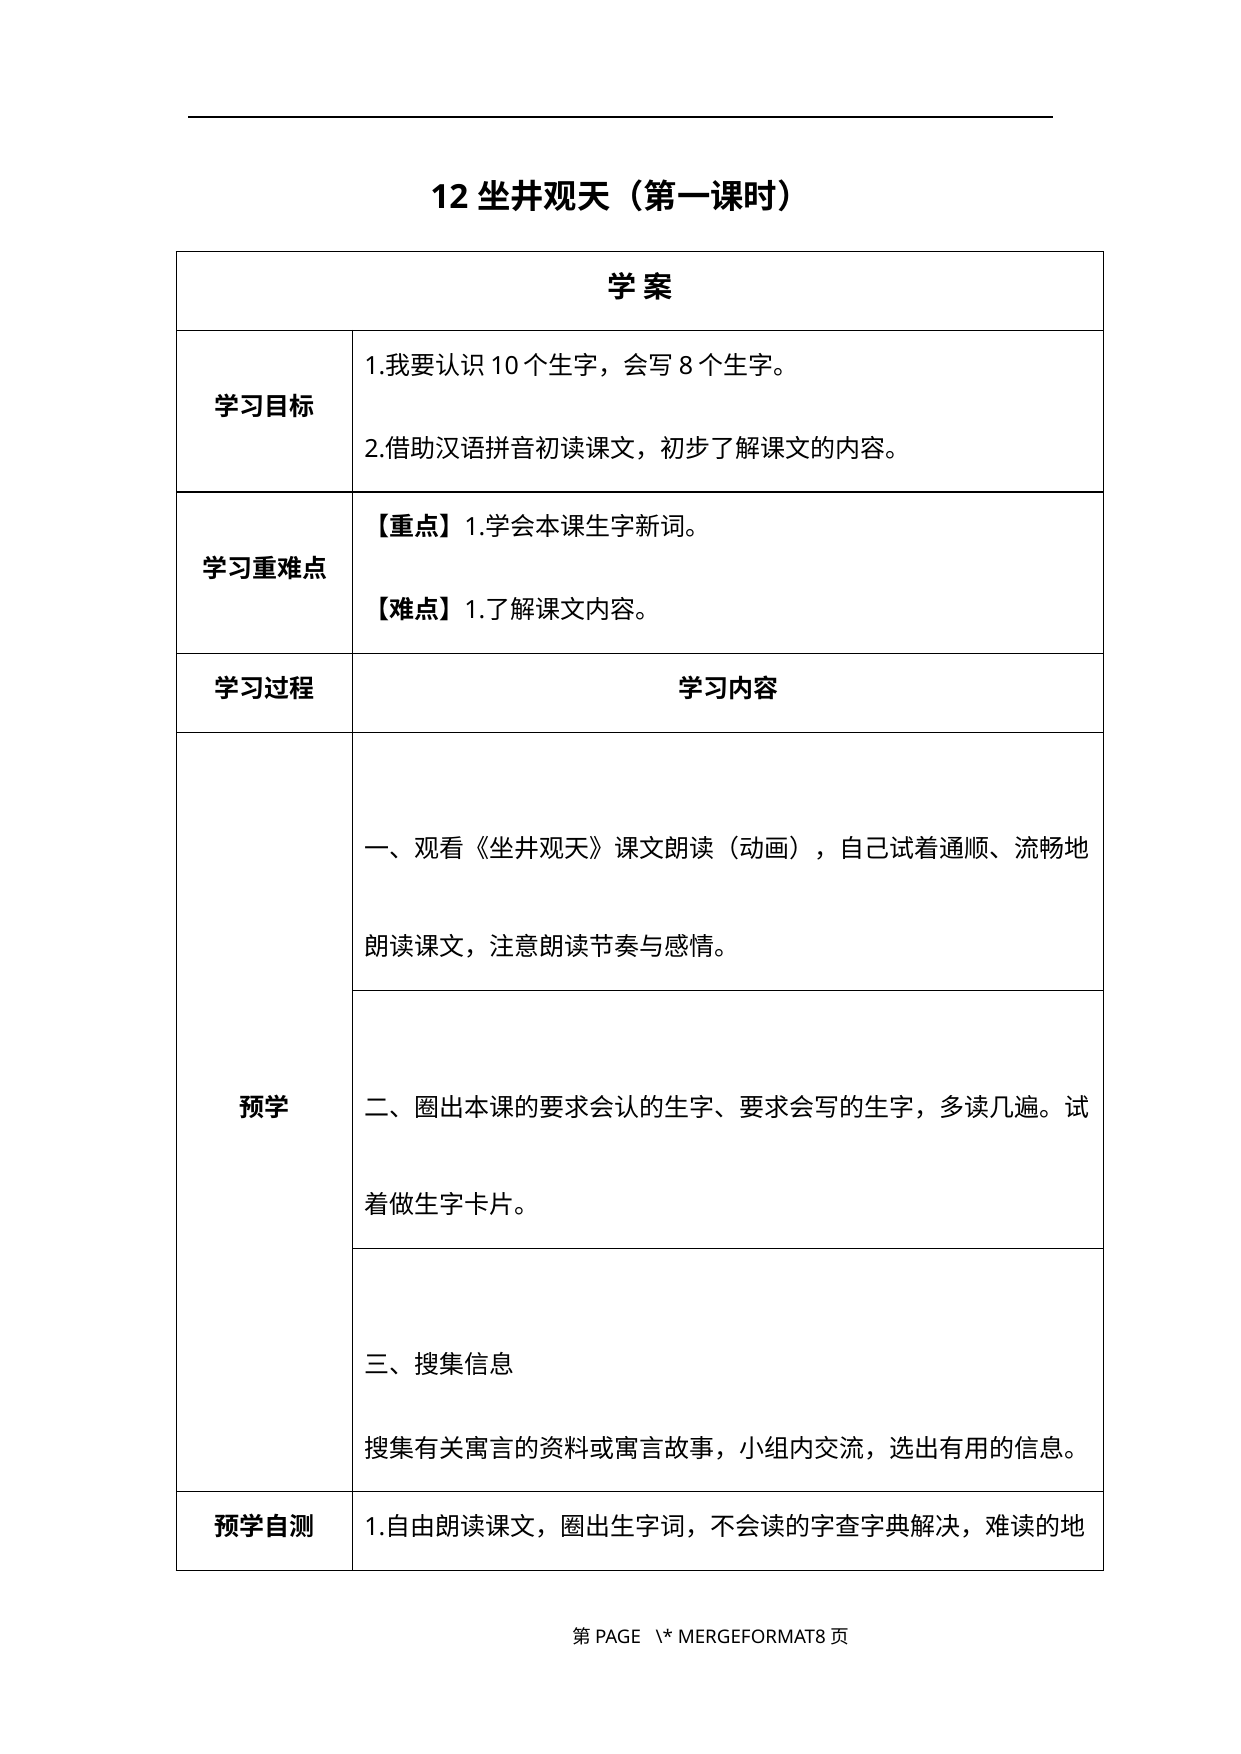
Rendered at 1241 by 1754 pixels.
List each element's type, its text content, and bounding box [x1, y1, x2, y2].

table_cell 预学 [177, 733, 352, 1491]
table_cell 三、搜集信息 搜集有关寓言的资料或寓言故事，小组内交流，选出有用的信息。 [353, 1249, 1103, 1491]
table_cell 二、圈出本课的要求会认的生字、要求会写的生字，多读几遍。试着做生字卡片。 [353, 991, 1103, 1248]
table_cell 学习过程 [177, 654, 352, 732]
table_header 学 案 [177, 252, 1103, 330]
table_cell 学习重难点 [177, 493, 352, 653]
table_cell 一、观看《坐井观天》课文朗读（动画），自己试着通顺、流畅地朗读课文，注意朗读节奏与感情。 [353, 733, 1103, 989]
table_cell 学习内容 [353, 654, 1103, 732]
table_cell 学习目标 [177, 331, 352, 491]
table_cell 1.我要认识10个生字，会写8个生字。 2.借助汉语拼音初读课文，初步了解课文的内容。 [353, 331, 1103, 491]
text 12 坐井观天（第一课时） [187, 162, 1053, 227]
table_cell 【重点】1.学会本课生字新词。 【难点】1.了解课文内容。 [353, 493, 1103, 653]
table_cell 预学自测 [177, 1492, 352, 1570]
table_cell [353, 1492, 1103, 1570]
